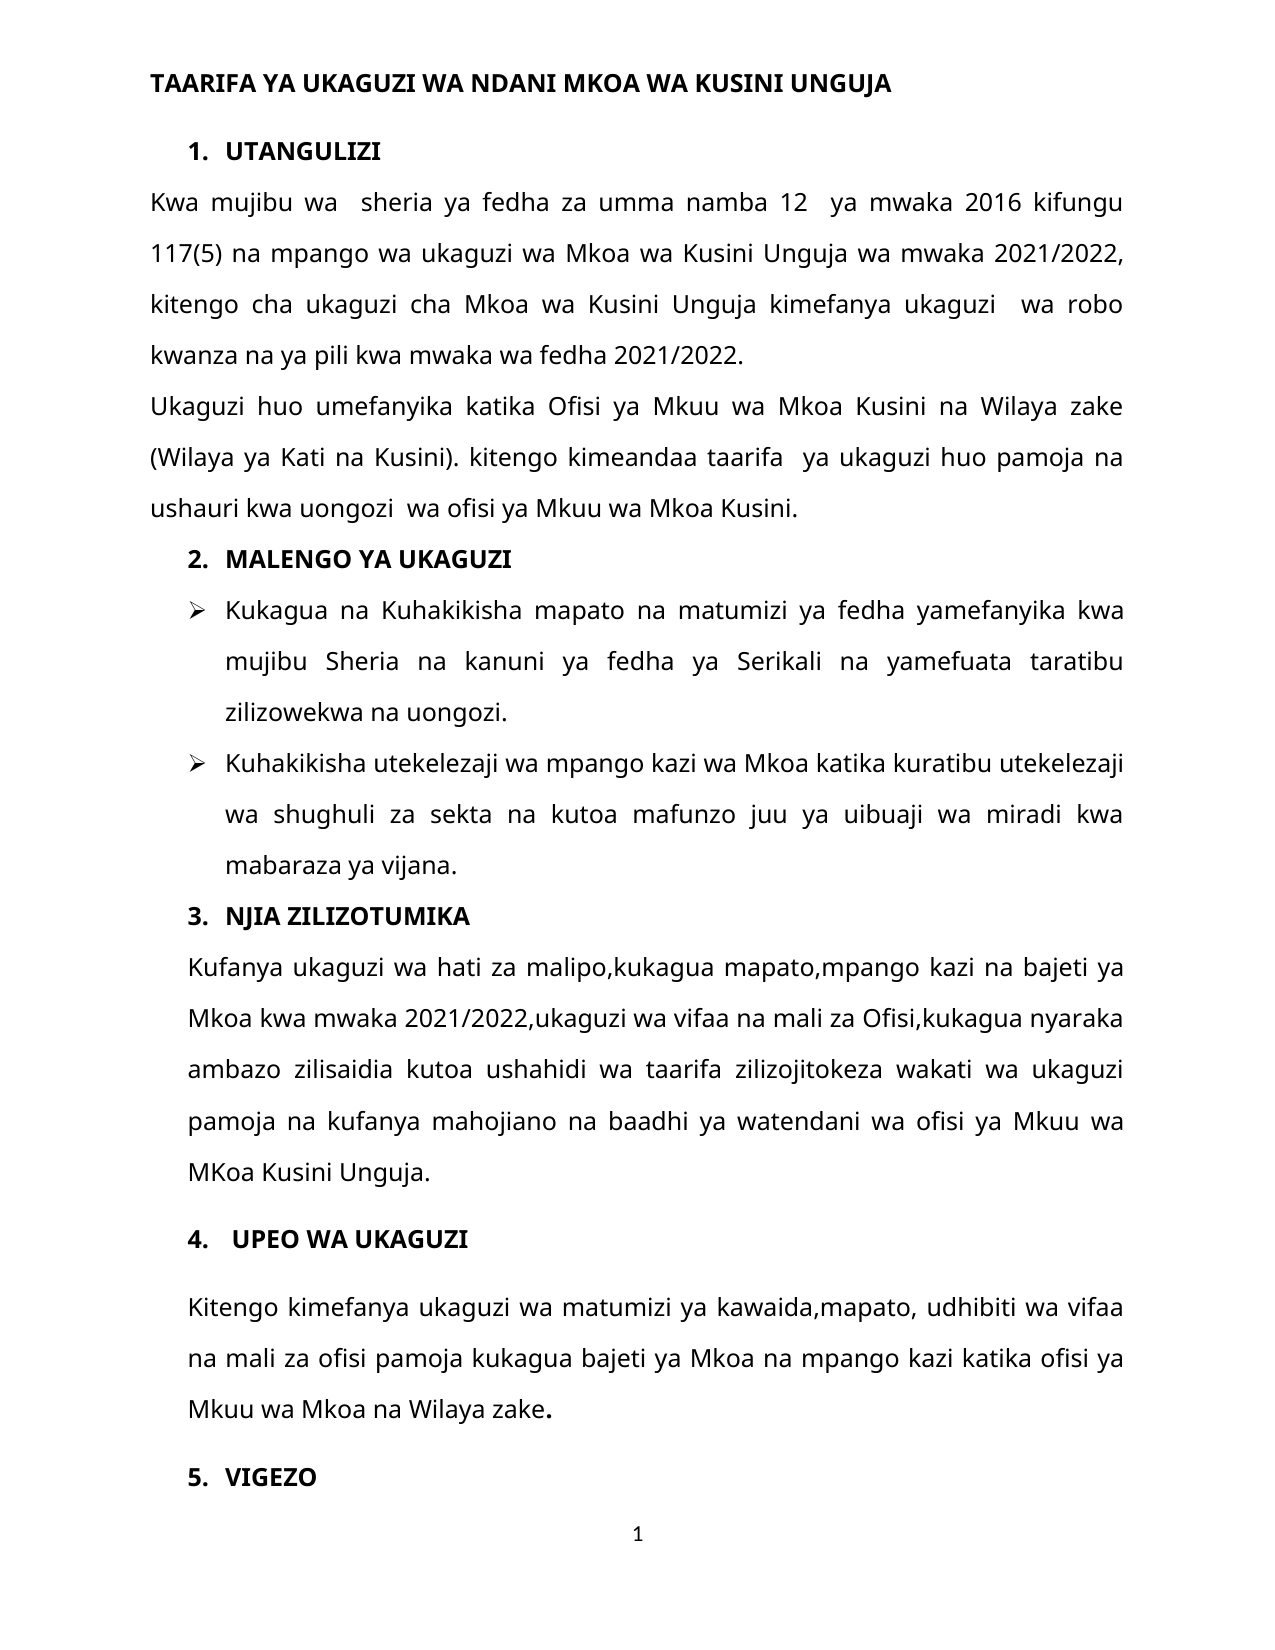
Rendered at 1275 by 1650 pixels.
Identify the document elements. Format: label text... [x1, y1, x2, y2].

list Kukagua na Kuhakikisha mapato na matumizi ya fedha yamefanyika kwa mujibu Sheria na kanuni ya fedha ya Serikali na yamefuata taratibu zilizowekwa na uongozi. [187, 593, 1125, 729]
list MALENGO YA UKAGUZI [187, 542, 1125, 576]
text TAARIFA YA UKAGUZI WA NDANI MKOA WA KUSINI UNGUJA [150, 66, 1125, 100]
text Kwa mujibu wa sheria ya fedha za umma namba 12 ya mwaka 2016 kifungu 117(5) na mpango wa ukaguzi wa Mkoa wa Kusini Unguja wa mwaka 2021/2022, kitengo cha ukaguzi cha Mkoa wa Kusini Unguja kimefanya ukaguzi wa robo kwanza na ya pili kwa mwaka wa fedha 2021/2022. [150, 184, 1125, 372]
text Kitengo kimefanya ukaguzi wa matumizi ya kawaida,mapato, udhibiti wa vifaa na mali za ofisi pamoja kukagua bajeti ya Mkoa na mpango kazi katika ofisi ya Mkuu wa Mkoa na Wilaya zake. [187, 1289, 1125, 1426]
text Ukaguzi huo umefanyika katika Ofisi ya Mkuu wa Mkoa Kusini na Wilaya zake (Wilaya ya Kati na Kusini). kitengo kimeandaa taarifa ya ukaguzi huo pamoja na ushauri kwa uongozi wa ofisi ya Mkuu wa Mkoa Kusini. [150, 388, 1125, 525]
list NJIA ZILIZOTUMIKA [187, 899, 1125, 933]
list UPEO WA UKAGUZI [187, 1222, 1125, 1256]
list Kuhakikisha utekelezaji wa mpango kazi wa Mkoa katika kuratibu utekelezaji wa shughuli za sekta na kutoa mafunzo juu ya uibuaji wa miradi kwa mabaraza ya vijana. [187, 746, 1125, 882]
text Kufanya ukaguzi wa hati za malipo,kukagua mapato,mpango kazi na bajeti ya Mkoa kwa mwaka 2021/2022,ukaguzi wa vifaa na mali za Ofisi,kukagua nyaraka ambazo zilisaidia kutoa ushahidi wa taarifa zilizojitokeza wakati wa ukaguzi pamoja na kufanya mahojiano na baadhi ya watendani wa ofisi ya Mkuu wa MKoa Kusini Unguja. [187, 950, 1125, 1188]
list UTANGULIZI [187, 133, 1125, 167]
list VIGEZO [187, 1459, 1125, 1493]
